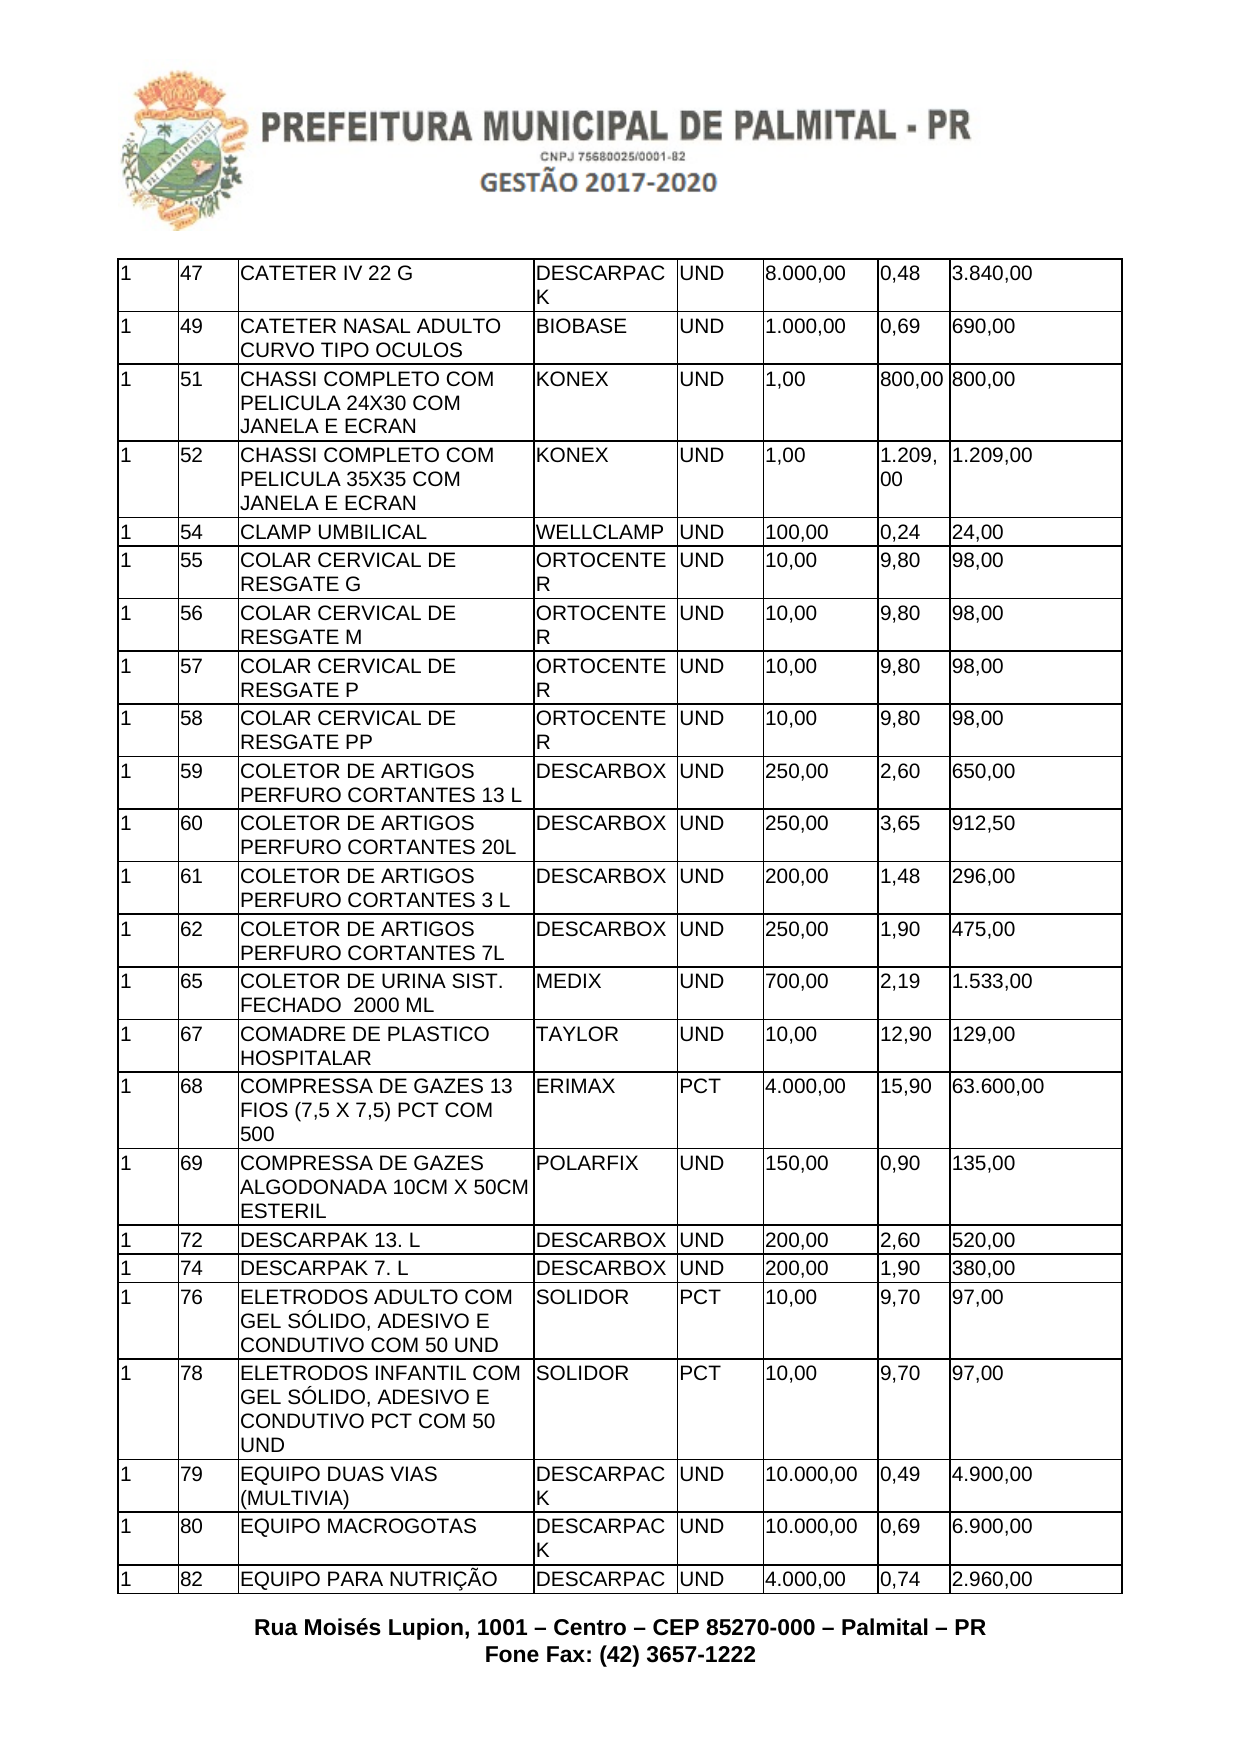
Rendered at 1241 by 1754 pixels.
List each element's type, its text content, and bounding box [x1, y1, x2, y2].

table_cell UND [678, 1020, 763, 1071]
table_cell 250,00 [764, 810, 877, 861]
table_cell 9,70 [879, 1360, 949, 1459]
table_cell UND [678, 1255, 763, 1282]
table_cell EQUIPO DUAS VIAS (MULTIVIA) [239, 1460, 533, 1511]
table_cell 3.840,00 [951, 260, 1121, 311]
table_cell ORTOCENTER [535, 652, 677, 703]
table_cell 80 [179, 1513, 238, 1564]
table_cell UND [678, 1149, 763, 1224]
table_cell 1 [119, 1360, 178, 1459]
table_cell ELETRODOS INFANTIL COM GEL SÓLIDO, ADESIVO E CONDUTIVO PCT COM 50 UND [239, 1360, 533, 1459]
table_cell COLETOR DE ARTIGOS PERFURO CORTANTES 13 L [239, 757, 533, 808]
table_cell 1 [119, 1149, 178, 1224]
table_cell WELLCLAMP [535, 518, 677, 545]
table_cell 49 [179, 312, 238, 363]
table_cell 0,90 [879, 1149, 949, 1224]
table_cell 63.600,00 [951, 1073, 1121, 1148]
table_cell 62 [179, 915, 238, 966]
table_cell 52 [179, 442, 238, 516]
table_cell COMPRESSA DE GAZES 13 FIOS (7,5 X 7,5) PCT COM 500 [239, 1073, 533, 1148]
table_cell EQUIPO PARA NUTRIÇÃO ENTERAL [239, 1566, 533, 1592]
table_cell UND [678, 260, 763, 311]
table_cell 0,69 [879, 1513, 949, 1564]
table_cell ORTOCENTER [535, 705, 677, 756]
table_cell 1 [119, 260, 178, 311]
table_cell COLETOR DE URINA SIST. FECHADO 2000 ML [239, 968, 533, 1018]
table_cell 1 [119, 968, 178, 1018]
table_cell 380,00 [951, 1255, 1121, 1282]
table_cell UND [678, 599, 763, 650]
table_cell 10,00 [764, 599, 877, 650]
table_cell 10,00 [764, 1283, 877, 1358]
table_cell 68 [179, 1073, 238, 1148]
table_cell 1.533,00 [951, 968, 1121, 1018]
table_cell DESCARPACK [535, 1460, 677, 1511]
table_cell 1,00 [764, 365, 877, 440]
table_cell CLAMP UMBILICAL [239, 518, 533, 545]
table_cell 4.000,00 [764, 1566, 877, 1592]
table_cell 55 [179, 547, 238, 598]
table_cell UND [678, 1460, 763, 1511]
table_cell 98,00 [951, 599, 1121, 650]
table_cell 56 [179, 599, 238, 650]
table_cell UND [678, 518, 763, 545]
table_cell 79 [179, 1460, 238, 1511]
table_cell 200,00 [764, 1255, 877, 1282]
table_cell UND [678, 312, 763, 363]
table_cell UND [678, 1226, 763, 1253]
table_cell 1 [119, 1226, 178, 1253]
table_cell KONEX [535, 442, 677, 516]
table_cell 0,49 [879, 1460, 949, 1511]
table_cell UND [678, 705, 763, 756]
table_cell 0,48 [879, 260, 949, 311]
table_cell 9,80 [879, 547, 949, 598]
table_cell 0,69 [879, 312, 949, 363]
table_cell 10,00 [764, 1360, 877, 1459]
table_cell 2,60 [879, 757, 949, 808]
table_cell 1 [119, 1566, 178, 1592]
table_cell 800,00 [879, 365, 949, 440]
table_cell 1 [119, 1255, 178, 1282]
table_cell 0,24 [879, 518, 949, 545]
table_cell COLAR CERVICAL DE RESGATE P [239, 652, 533, 703]
table_cell 6.900,00 [951, 1513, 1121, 1564]
table_cell 0,74 [879, 1566, 949, 1592]
table_cell 59 [179, 757, 238, 808]
table_cell 10,00 [764, 705, 877, 756]
table_cell 10.000,00 [764, 1460, 877, 1511]
table_cell 24,00 [951, 518, 1121, 545]
table_cell 69 [179, 1149, 238, 1224]
table_cell 78 [179, 1360, 238, 1459]
table_cell ELETRODOS ADULTO COM GEL SÓLIDO, ADESIVO E CONDUTIVO COM 50 UND [239, 1283, 533, 1358]
table_cell KONEX [535, 365, 677, 440]
table_cell 475,00 [951, 915, 1121, 966]
table_cell 200,00 [764, 862, 877, 913]
table_cell PCT [678, 1073, 763, 1148]
table_cell 54 [179, 518, 238, 545]
table_cell EQUIPO MACROGOTAS [239, 1513, 533, 1564]
table_cell 98,00 [951, 547, 1121, 598]
table_cell COLETOR DE ARTIGOS PERFURO CORTANTES 3 L [239, 862, 533, 913]
table_cell 135,00 [951, 1149, 1121, 1224]
picture [118, 59, 1004, 231]
table_cell 1 [119, 599, 178, 650]
table_cell 10.000,00 [764, 1513, 877, 1564]
table_cell 129,00 [951, 1020, 1121, 1071]
table_cell 98,00 [951, 652, 1121, 703]
table_cell COMADRE DE PLASTICO HOSPITALAR [239, 1020, 533, 1071]
table_cell 650,00 [951, 757, 1121, 808]
table_cell POLARFIX [535, 1149, 677, 1224]
table_cell ORTOCENTER [535, 547, 677, 598]
table_cell 1.209,00 [951, 442, 1121, 516]
table_cell 9,80 [879, 652, 949, 703]
table_cell 700,00 [764, 968, 877, 1018]
table_cell 520,00 [951, 1226, 1121, 1253]
table_cell 1 [119, 1513, 178, 1564]
table_cell DESCARBOX [535, 915, 677, 966]
table_cell SOLIDOR [535, 1360, 677, 1459]
table_cell CHASSI COMPLETO COM PELICULA 24X30 COM JANELA E ECRAN [239, 365, 533, 440]
table_cell COLETOR DE ARTIGOS PERFURO CORTANTES 7L [239, 915, 533, 966]
table_cell DESCARPAK 7. L [239, 1255, 533, 1282]
table_cell TAYLOR [535, 1020, 677, 1071]
table_cell DESCARBOX [535, 810, 677, 861]
table_cell UND [678, 757, 763, 808]
table_cell UND [678, 1513, 763, 1564]
table_cell 3,65 [879, 810, 949, 861]
table_cell 1,48 [879, 862, 949, 913]
table_cell DESCARPAK 13. L [239, 1226, 533, 1253]
table_cell 1 [119, 757, 178, 808]
table_cell 12,90 [879, 1020, 949, 1071]
table_cell UND [678, 968, 763, 1018]
table_cell 1 [119, 1020, 178, 1071]
table_cell 1 [119, 810, 178, 861]
table_cell BIOBASE [535, 312, 677, 363]
table_cell COMPRESSA DE GAZES ALGODONADA 10CM X 50CM ESTERIL [239, 1149, 533, 1224]
table_cell 100,00 [764, 518, 877, 545]
table_cell 9,70 [879, 1283, 949, 1358]
table_cell 1 [119, 518, 178, 545]
table_cell UND [678, 1566, 763, 1592]
table_cell COLAR CERVICAL DE RESGATE G [239, 547, 533, 598]
table_cell 1 [119, 705, 178, 756]
table_cell UND [678, 810, 763, 861]
table_cell 97,00 [951, 1360, 1121, 1459]
table_cell UND [678, 915, 763, 966]
table_cell 9,80 [879, 705, 949, 756]
table_cell 1 [119, 442, 178, 516]
table_cell 65 [179, 968, 238, 1018]
table_cell COLETOR DE ARTIGOS PERFURO CORTANTES 20L [239, 810, 533, 861]
table_cell 72 [179, 1226, 238, 1253]
table_cell 82 [179, 1566, 238, 1592]
table_cell 1,90 [879, 1255, 949, 1282]
table_cell 250,00 [764, 915, 877, 966]
table_cell DESCARPACK [535, 1566, 677, 1592]
table_cell SOLIDOR [535, 1283, 677, 1358]
table_cell 15,90 [879, 1073, 949, 1148]
table_cell 2.960,00 [951, 1566, 1121, 1592]
table_cell 150,00 [764, 1149, 877, 1224]
table_cell DESCARBOX [535, 862, 677, 913]
table_cell 912,50 [951, 810, 1121, 861]
table_cell 1 [119, 547, 178, 598]
table_cell 67 [179, 1020, 238, 1071]
table_cell 97,00 [951, 1283, 1121, 1358]
table_cell 1 [119, 652, 178, 703]
table_cell CHASSI COMPLETO COM PELICULA 35X35 COM JANELA E ECRAN [239, 442, 533, 516]
table_cell CATETER IV 22 G [239, 260, 533, 311]
table_cell DESCARPACK [535, 260, 677, 311]
table_cell 1,00 [764, 442, 877, 516]
table_cell PCT [678, 1360, 763, 1459]
table_cell UND [678, 652, 763, 703]
table_cell ORTOCENTER [535, 599, 677, 650]
table_cell 9,80 [879, 599, 949, 650]
table_cell DESCARBOX [535, 1255, 677, 1282]
table_cell 76 [179, 1283, 238, 1358]
table_cell 800,00 [951, 365, 1121, 440]
table_cell 1 [119, 1073, 178, 1148]
table_cell 10,00 [764, 547, 877, 598]
table_cell 98,00 [951, 705, 1121, 756]
table_cell MEDIX [535, 968, 677, 1018]
table_cell 10,00 [764, 1020, 877, 1071]
table_cell UND [678, 547, 763, 598]
table_cell 1 [119, 365, 178, 440]
table_cell 57 [179, 652, 238, 703]
table_cell 1 [119, 1283, 178, 1358]
table_cell 74 [179, 1255, 238, 1282]
table_cell 2,19 [879, 968, 949, 1018]
table_cell 200,00 [764, 1226, 877, 1253]
table_cell 4.900,00 [951, 1460, 1121, 1511]
table_cell UND [678, 862, 763, 913]
table_cell 61 [179, 862, 238, 913]
table_cell 690,00 [951, 312, 1121, 363]
table_cell 1.209,00 [879, 442, 949, 516]
table_cell 1 [119, 312, 178, 363]
table_cell CATETER NASAL ADULTO CURVO TIPO OCULOS [239, 312, 533, 363]
table_cell 10,00 [764, 652, 877, 703]
table_cell 296,00 [951, 862, 1121, 913]
table_cell 4.000,00 [764, 1073, 877, 1148]
table_cell COLAR CERVICAL DE RESGATE PP [239, 705, 533, 756]
table_cell ERIMAX [535, 1073, 677, 1148]
table_cell 250,00 [764, 757, 877, 808]
table_cell 60 [179, 810, 238, 861]
table_cell 51 [179, 365, 238, 440]
table_cell 2,60 [879, 1226, 949, 1253]
table_cell 1.000,00 [764, 312, 877, 363]
table_cell 1 [119, 1460, 178, 1511]
table_cell DESCARPACK [535, 1513, 677, 1564]
table_cell 1 [119, 915, 178, 966]
table_cell DESCARBOX [535, 1226, 677, 1253]
table_cell 58 [179, 705, 238, 756]
table_cell PCT [678, 1283, 763, 1358]
table_cell 1 [119, 862, 178, 913]
table_cell 47 [179, 260, 238, 311]
table_cell COLAR CERVICAL DE RESGATE M [239, 599, 533, 650]
table_cell UND [678, 442, 763, 516]
table_cell 8.000,00 [764, 260, 877, 311]
table_cell 1,90 [879, 915, 949, 966]
table_cell UND [678, 365, 763, 440]
table_cell DESCARBOX [535, 757, 677, 808]
